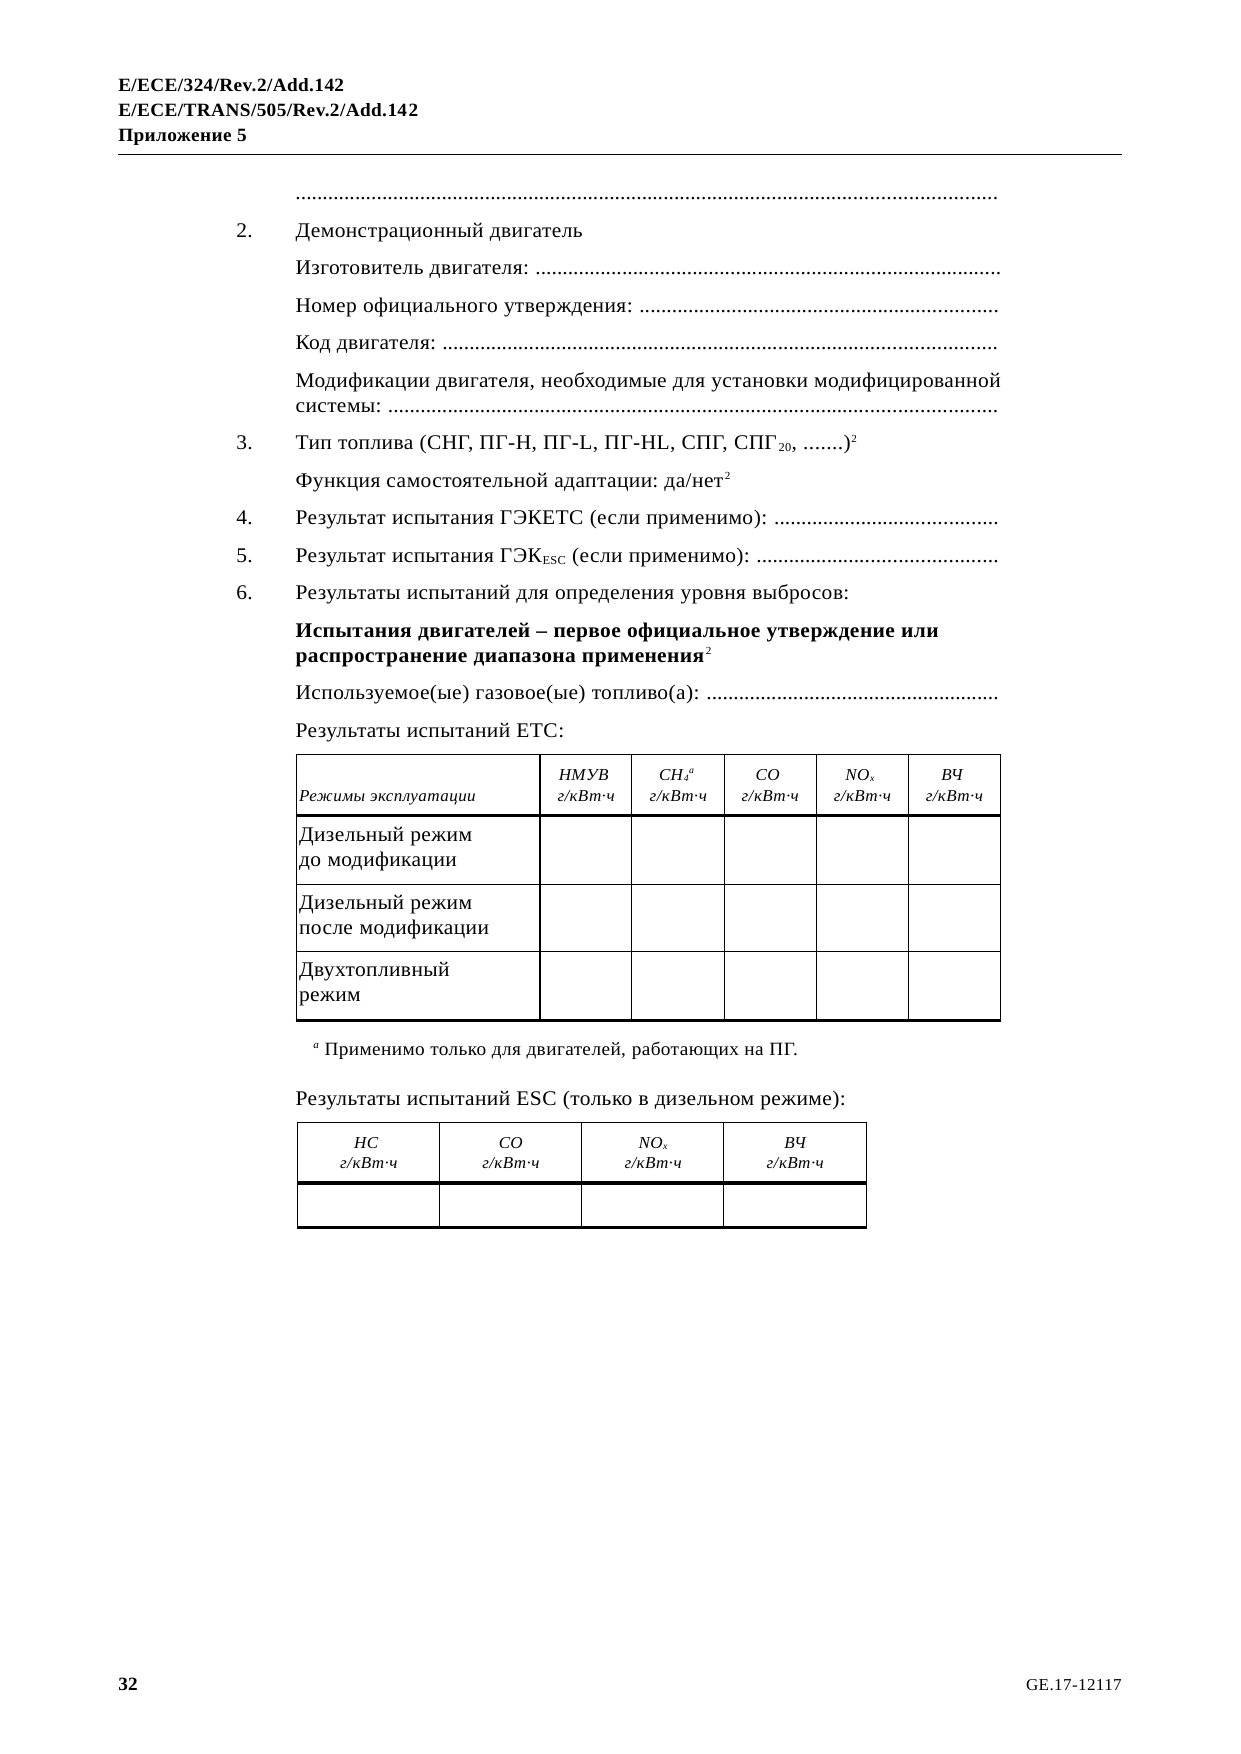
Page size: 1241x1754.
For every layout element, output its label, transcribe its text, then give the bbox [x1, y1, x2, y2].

table_cell [909, 952, 1000, 1019]
table_cell [817, 885, 908, 951]
table_cell [632, 817, 724, 883]
table_cell Дизельный режим после модификации [297, 885, 539, 951]
table_cell [541, 817, 631, 883]
text 2. Демонстрационный двигатель [236, 217, 1004, 242]
text Результаты испытаний ESC (только в дизельном режиме): [295, 1084, 1004, 1109]
table_header NOx г/кВт∙ч [582, 1123, 723, 1181]
table_cell [724, 1185, 866, 1226]
table_cell [909, 817, 1000, 883]
text Результаты испытаний ETC: [295, 717, 1004, 742]
table_cell Двухтопливный режим [297, 952, 539, 1019]
table_header CO г/кВт∙ч [440, 1123, 581, 1181]
table_cell [541, 952, 631, 1019]
table_header HC г/кВт∙ч [298, 1123, 439, 1181]
text а Применимо только для двигателей, работающих на ПГ. [295, 1034, 1004, 1059]
table_cell [632, 885, 724, 951]
table_header НМУВ г/кВт∙ч [541, 755, 631, 814]
text Код двигателя: [295, 329, 1004, 354]
table_header CO г/кВт∙ч [725, 755, 816, 814]
text Функция самостоятельной адаптации: да/нет2 [295, 467, 1004, 492]
text Модификации двигателя, необходимые для установки модифицированной системы: [295, 367, 1004, 417]
text Изготовитель двигателя: [295, 254, 1004, 279]
table_cell [817, 952, 908, 1019]
table_cell [440, 1185, 581, 1226]
table_header NOx г/кВт∙ч [817, 755, 908, 814]
text 5. Результат испытания ГЭКESC (если применимо): [236, 542, 1004, 567]
text Номер официального утверждения: [295, 292, 1004, 317]
text Испытания двигателей – первое официальное утверждение или распространение диапазона применения2 [295, 617, 1004, 667]
table_cell [298, 1185, 439, 1226]
table_cell [725, 952, 816, 1019]
table_cell [725, 817, 816, 883]
table_cell [725, 885, 816, 951]
table_cell [582, 1185, 723, 1226]
text Используемое(ые) газовое(ые) топливо(а): [295, 679, 1004, 704]
text 3. Тип топлива (СНГ, ПГ-Н, ПГ-L, ПГ-HL, СПГ, СПГ20, .......)2 [236, 429, 1004, 454]
text 6. Результаты испытаний для определения уровня выбросов: [236, 579, 1004, 604]
table_header ВЧ г/кВт∙ч [909, 755, 1000, 814]
table_cell [817, 817, 908, 883]
table_cell [909, 885, 1000, 951]
table_header ВЧ г/кВт∙ч [724, 1123, 866, 1181]
table_cell [632, 952, 724, 1019]
table_header CH4a г/кВт∙ч [632, 755, 724, 814]
table_cell Дизельный режим до модификации [297, 817, 539, 883]
table_cell [541, 885, 631, 951]
text 4. Результат испытания ГЭКETC (если применимо): [236, 504, 1004, 529]
table_header Режимы эксплуатации [297, 755, 539, 814]
